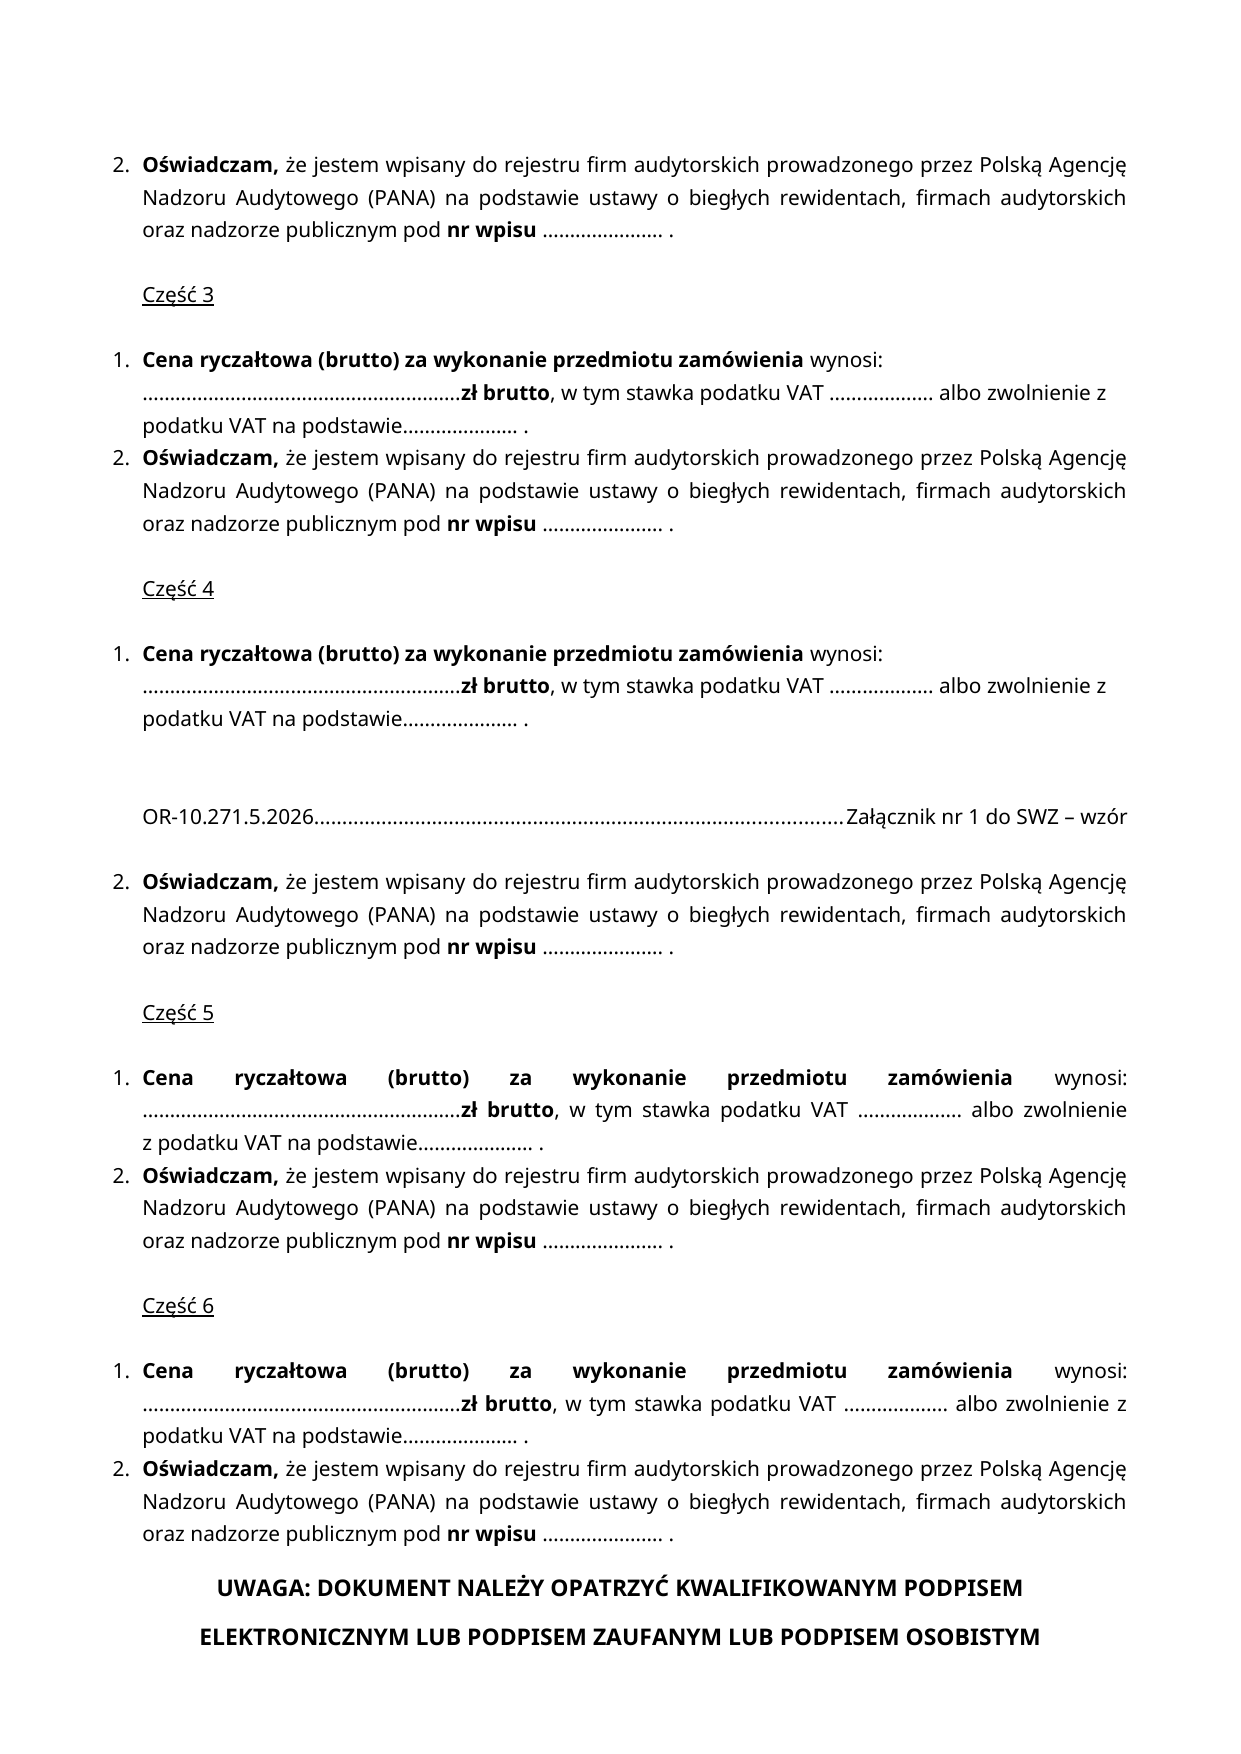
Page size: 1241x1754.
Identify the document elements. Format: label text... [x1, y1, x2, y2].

list Część 4 [142, 574, 1128, 602]
list Część 3 [142, 280, 1128, 309]
list Część 6 [142, 1291, 1128, 1319]
list OR-10.271.5.2026 Załącznik nr 1 do SWZ – wzór [142, 802, 1128, 831]
list Część 5 [142, 998, 1128, 1026]
